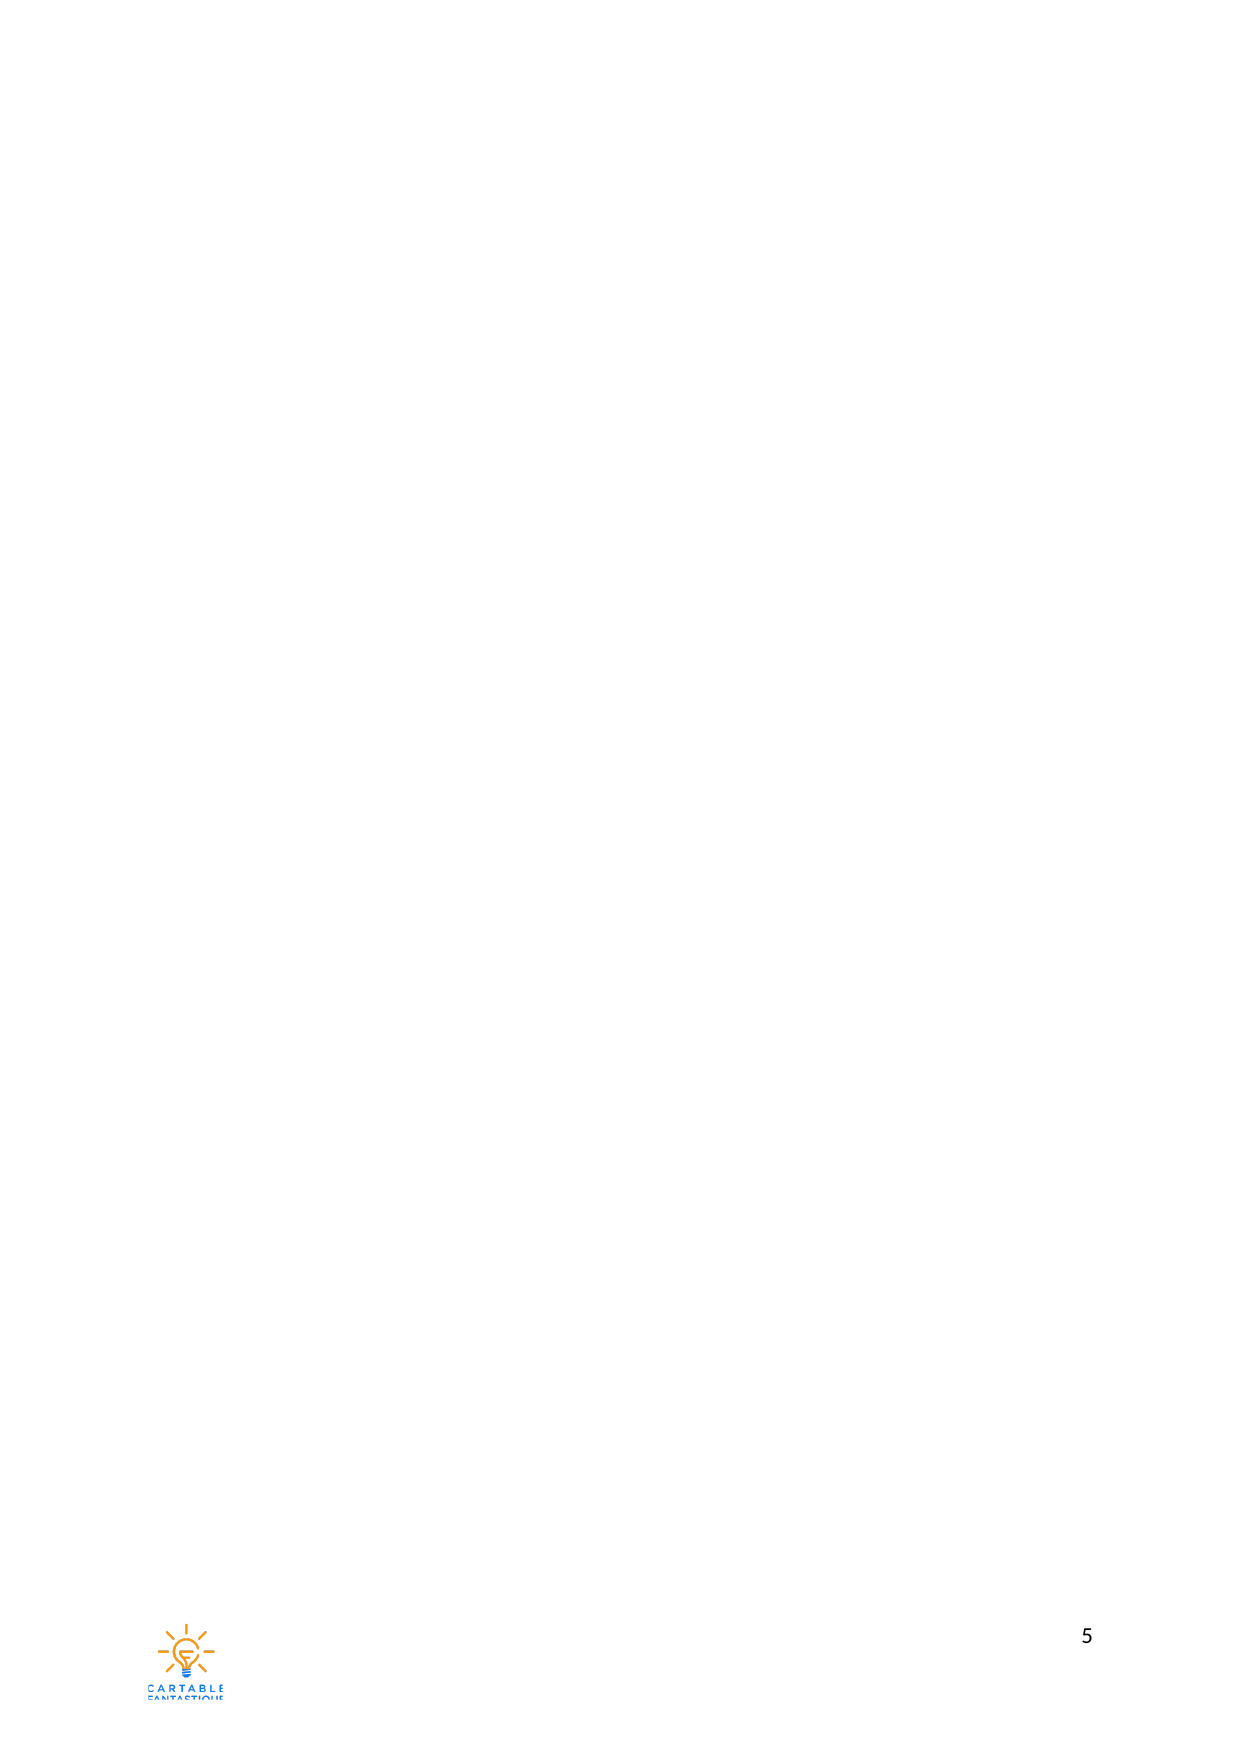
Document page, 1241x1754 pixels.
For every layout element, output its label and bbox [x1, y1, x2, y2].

picture [147, 1623, 223, 1699]
